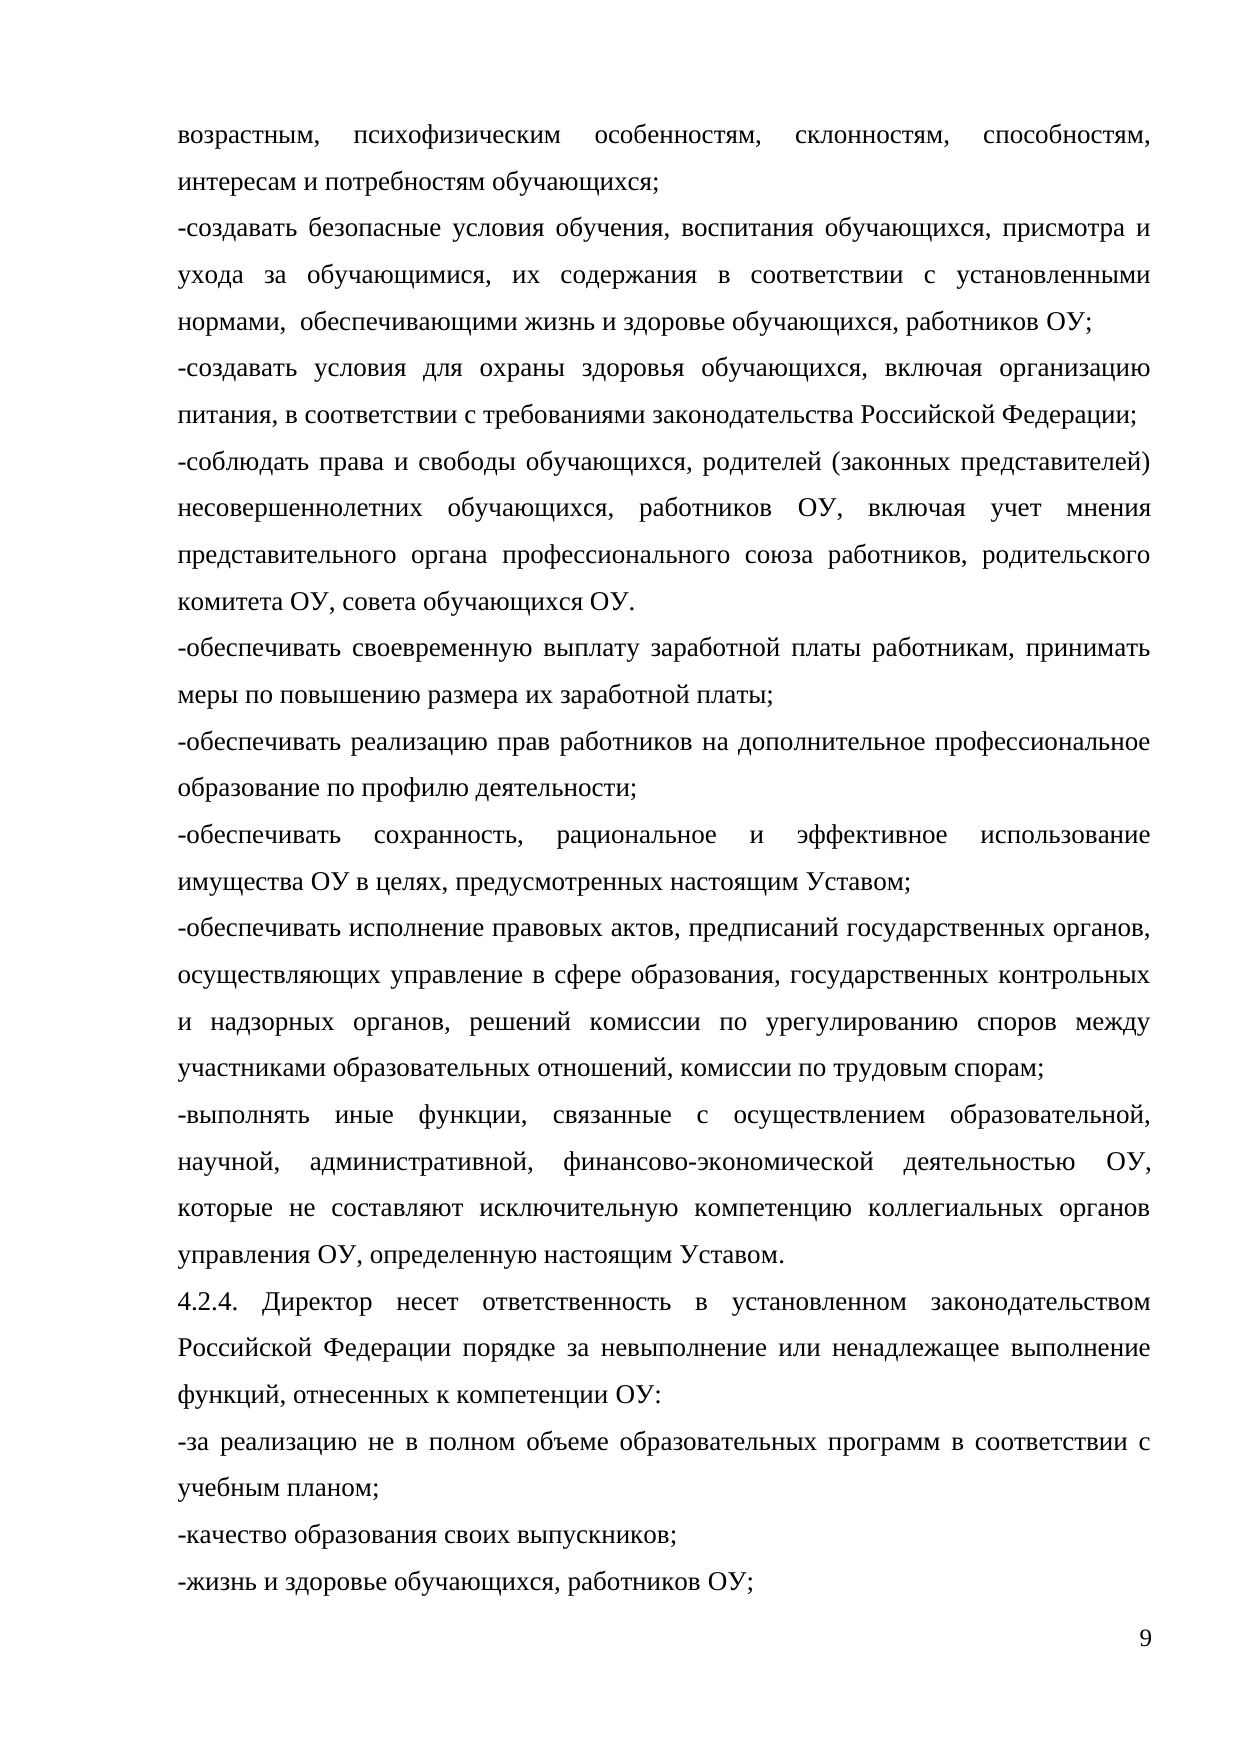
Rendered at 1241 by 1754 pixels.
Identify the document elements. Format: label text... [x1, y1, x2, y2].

text -жизнь и здоровье обучающихся, работников ОУ; [177, 1565, 1152, 1596]
text -качество образования своих выпускников; [177, 1518, 1152, 1549]
list -обеспечивать сохранность, рациональное и эффективное использование имущества ОУ в целях, предусмотренных настоящим Уставом; [177, 818, 1152, 896]
text -обеспечивать исполнение правовых актов, предписаний государственных органов, осуществляющих управление в сфере образования, государственных контрольных и надзорных органов, решений комиссии по урегулированию споров между участниками образовательных отношений, комиссии по трудовым спорам; [177, 911, 1152, 1083]
text -создавать безопасные условия обучения, воспитания обучающихся, присмотра и ухода за обучающимися, их содержания в соответствии с установленными нормами, обеспечивающими жизнь и здоровье обучающихся, работников ОУ; [177, 211, 1152, 336]
text -соблюдать права и свободы обучающихся, родителей (законных представителей) несовершеннолетних обучающихся, работников ОУ, включая учет мнения представительного органа профессионального союза работников, родительского комитета ОУ, совета обучающихся ОУ. [177, 445, 1152, 616]
text -выполнять иные функции, связанные с осуществлением образовательной, научной, административной, финансово-экономической деятельностью ОУ, которые не составляют исключительную компетенцию коллегиальных органов управления ОУ, определенную настоящим Уставом. [177, 1098, 1152, 1269]
text -создавать условия для охраны здоровья обучающихся, включая организацию питания, в соответствии с требованиями законодательства Российской Федерации; [177, 351, 1152, 429]
text -обеспечивать своевременную выплату заработной платы работникам, принимать меры по повышению размера их заработной платы; [177, 631, 1152, 709]
text -обеспечивать реализацию прав работников на дополнительное профессиональное образование по профилю деятельности; [177, 725, 1152, 803]
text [177, 118, 1152, 196]
text -за реализацию не в полном объеме образовательных программ в соответствии с учебным планом; [177, 1425, 1152, 1503]
text 4.2.4. Директор несет ответственность в установленном законодательством Российской Федерации порядке за невыполнение или ненадлежащее выполнение функций, отнесенных к компетенции ОУ: [177, 1285, 1152, 1409]
